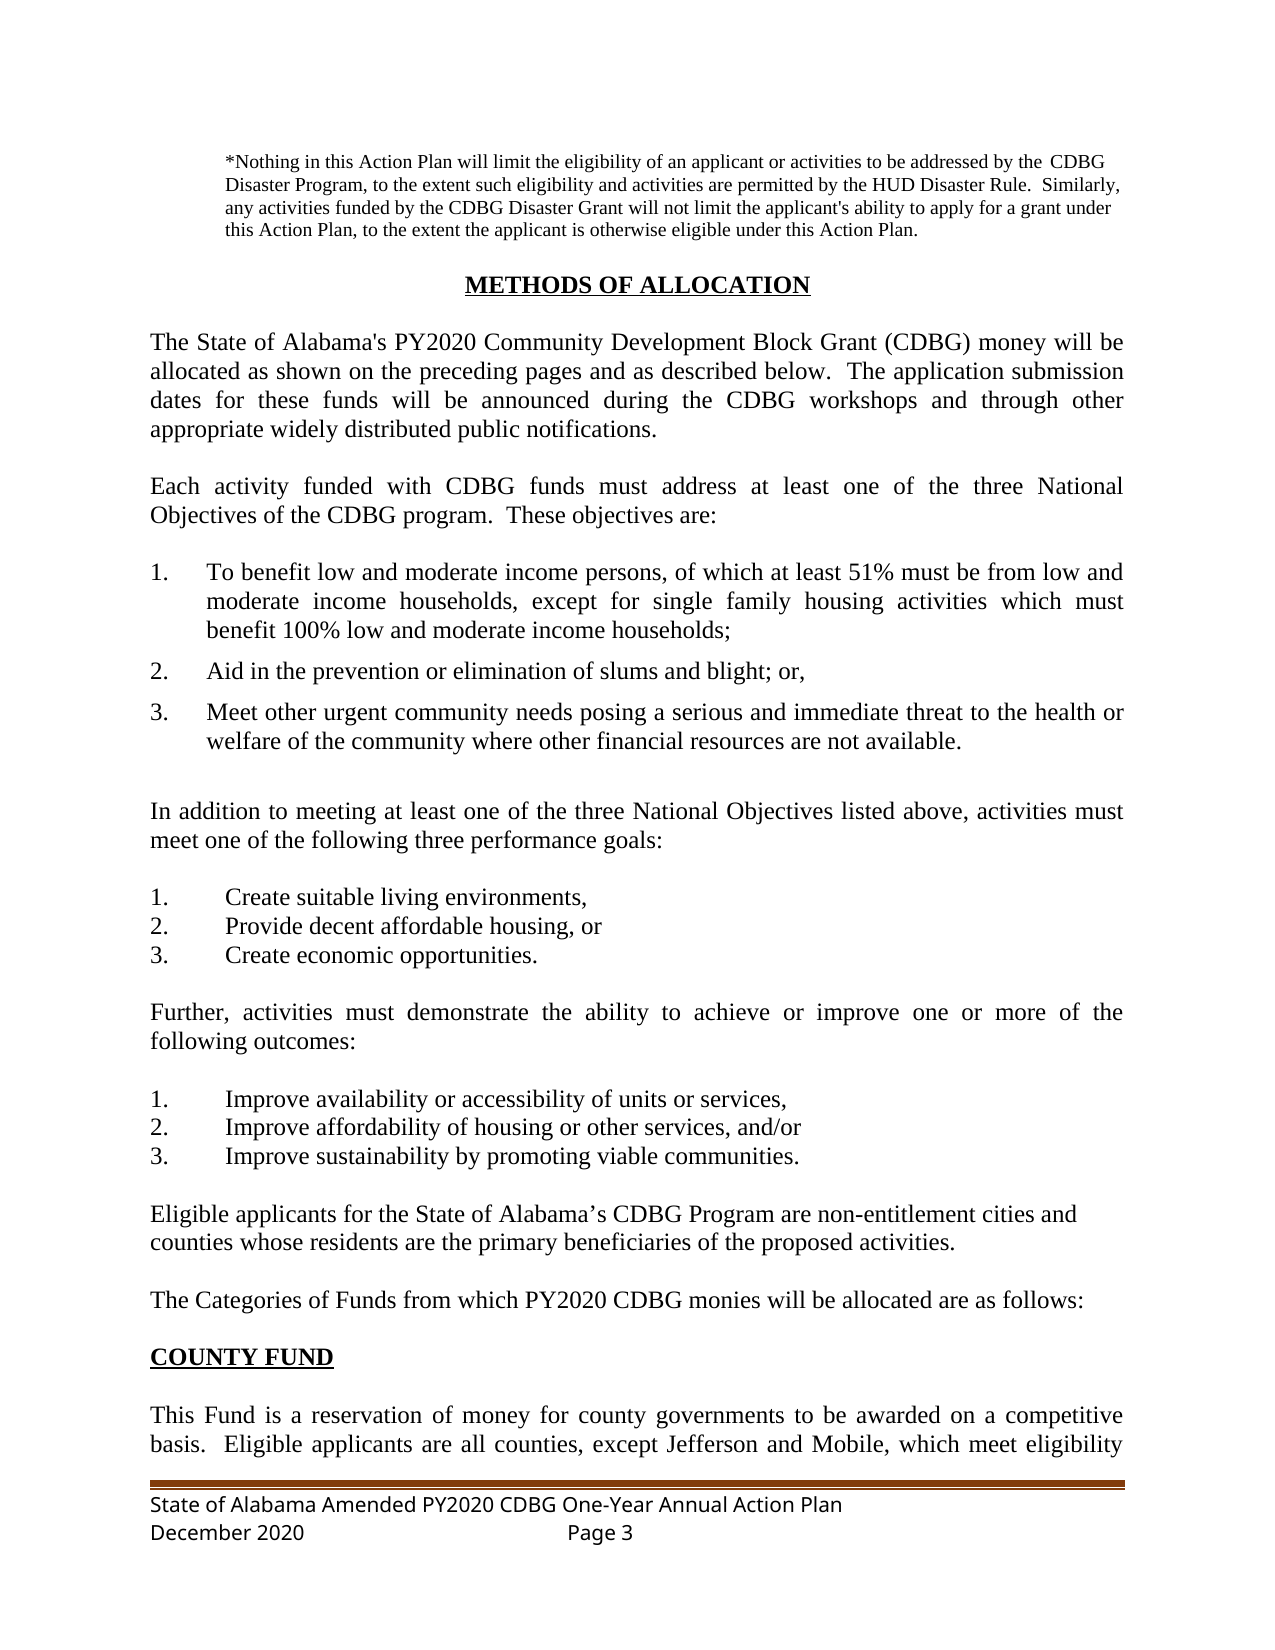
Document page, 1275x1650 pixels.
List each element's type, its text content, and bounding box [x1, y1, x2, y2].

subtitle *Nothing in this Action Plan will limit the eligibility of an applicant or activities to be addressed by the CDBG [150, 150, 1125, 173]
text Each activity funded with CDBG funds must address at least one of the three National Objectives of the CDBG program. These objectives are: [150, 471, 1125, 529]
text 2. Aid in the prevention or elimination of slums and blight; or, [150, 656, 1125, 685]
text 1. Improve availability or accessibility of units or services, [150, 1084, 1125, 1112]
text COUNTY FUND [150, 1342, 1125, 1371]
text In addition to meeting at least one of the three National Objectives listed above, activities must meet one of the following three performance goals: [150, 796, 1125, 854]
text The Categories of Funds from which PY2020 CDBG monies will be allocated are as follows: [150, 1285, 1125, 1314]
text 3. Create economic opportunities. [150, 940, 1125, 969]
text 1. To benefit low and moderate income persons, of which at least 51% must be from low and moderate income households, except for single family housing activities which must benefit 100% low and moderate income households; [150, 557, 1125, 644]
subtitle this Action Plan, to the extent the applicant is otherwise eligible under this Action Plan. [150, 218, 1125, 241]
subtitle Disaster Program, to the extent such eligibility and activities are permitted by the HUD Disaster Rule. Similarly, [150, 173, 1125, 196]
text The State of Alabama's PY2020 Community Development Block Grant (CDBG) money will be allocated as shown on the preceding pages and as described below. The application submission dates for these funds will be announced during the CDBG workshops and through other appropriate widely distributed public notifications. [150, 327, 1125, 442]
text Further, activities must demonstrate the ability to achieve or improve one or more of the following outcomes: [150, 997, 1125, 1055]
text 2. Improve affordability of housing or other services, and/or [150, 1112, 1125, 1141]
text Eligible applicants for the State of Alabama’s CDBG Program are non-entitlement cities and counties whose residents are the primary beneficiaries of the proposed activities. [150, 1199, 1125, 1256]
subtitle METHODS OF ALLOCATION [150, 270, 1125, 299]
text 3. Improve sustainability by promoting viable communities. [150, 1141, 1125, 1170]
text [150, 1400, 1125, 1457]
text 3. Meet other urgent community needs posing a serious and immediate threat to the health or welfare of the community where other financial resources are not available. [150, 697, 1125, 755]
subtitle any activities funded by the CDBG Disaster Grant will not limit the applicant's ability to apply for a grant under [150, 196, 1125, 218]
text 1. Create suitable living environments, [150, 882, 1125, 911]
text 2. Provide decent affordable housing, or [150, 911, 1125, 940]
